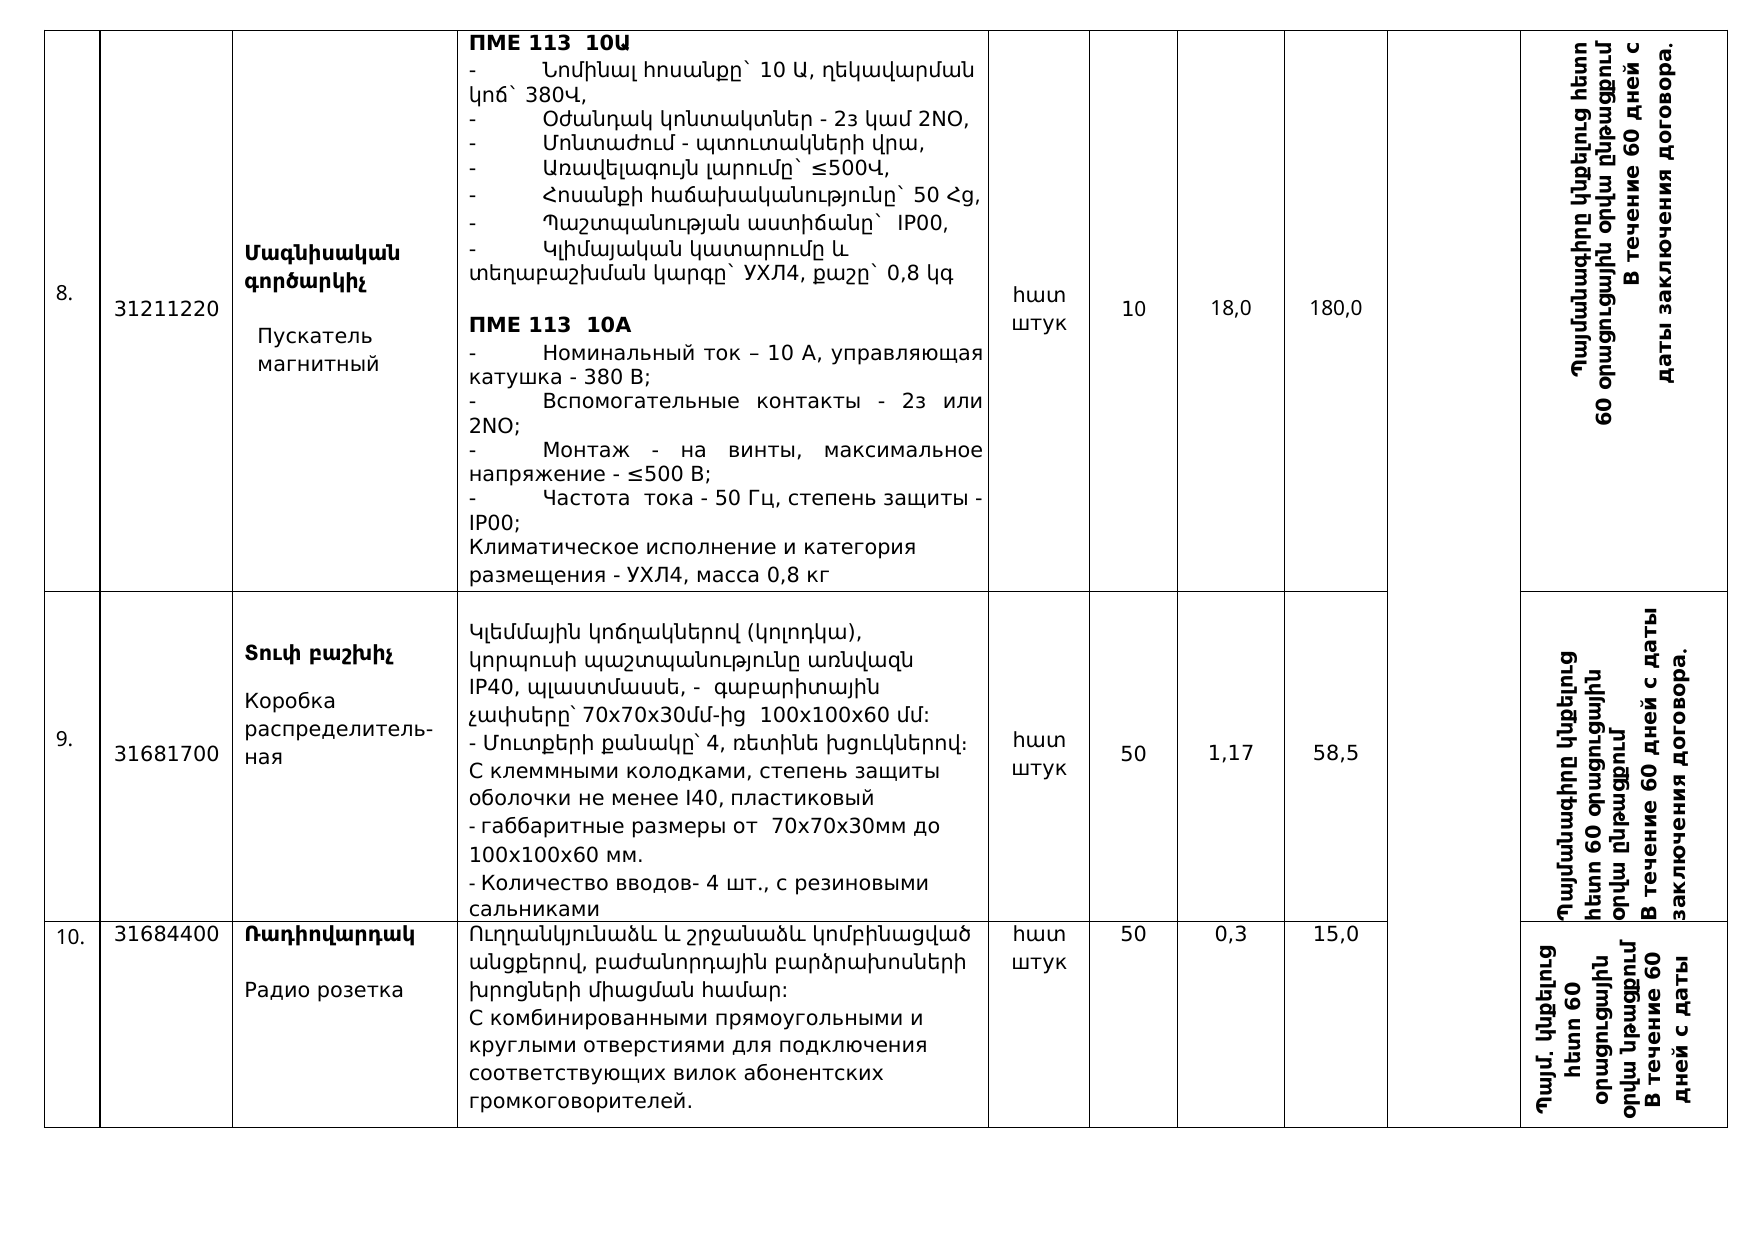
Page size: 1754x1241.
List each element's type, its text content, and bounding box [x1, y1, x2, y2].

table_cell Ռադիովարդակ Радио розетка [233, 922, 457, 1127]
table_cell Ուղղանկյունաձև և շրջանաձև կոմբինացված անցքերով, բաժանորդային բարձրախոսների խրոցների միացման համար: C комбинированными прямоугольными и круглыми отверстиями для подключения соответствующих вилок абонентских громкоговорителей. [458, 922, 988, 1127]
table_cell հատ штук [989, 31, 1089, 591]
table_cell ПМЕ 113 10Ա Նոմինալ հոսանքը` 10 Ա, ղեկավարման կոճ` 380Վ, Օժանդակ կոնտակտներ - 2з կամ 2NO, Մոնտաժում - պտուտակների վրա, Առավելագույն լարումը` ≤500Վ, Հոսանքի հաճախականությունը` 50 Հց, Պաշտպանության աստիճանը` IP00, Կլիմայական կատարումը և տեղաբաշխման կարգը` УХЛ4, քաշը` 0,8 կգ ПМЕ 113 10А Номинальный ток – 10 А, управляющая катушка - 380 В; Вспомогательные контакты - 2з или 2NO; Монтаж - на винты, максимальное напряжение - ≤500 В; Частота тока - 50 Гц, степень защиты - IP00; Климатическое исполнение и категория размещения - УХЛ4, масса 0,8 кг [458, 31, 988, 591]
table_cell 50 [1090, 922, 1177, 1127]
table_cell 180,0 [1285, 31, 1387, 591]
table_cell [1521, 922, 1727, 1127]
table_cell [1521, 31, 1727, 591]
table_cell 10 [1090, 31, 1177, 591]
table_cell Պայմանագիրը կնքելուց հետո 60 օրացուցային օրվա ընթացքում В течение 60 дней с даты заключения договора. [1521, 592, 1727, 921]
table_cell 50 [1090, 592, 1177, 921]
table_cell 15,0 [1285, 922, 1387, 1127]
table_cell [45, 31, 99, 591]
table_cell 1,17 [1178, 592, 1284, 921]
table_cell հատ штук [989, 592, 1089, 921]
table_cell 58,5 [1285, 592, 1387, 921]
table_cell [45, 592, 99, 921]
table_cell 31681700 [101, 592, 232, 921]
table_cell [45, 922, 99, 1127]
table_cell 31211220 [101, 31, 232, 591]
table_cell 31684400 [101, 922, 232, 1127]
table_cell Կլեմմային կոճղակներով (կոլոդկա), կորպուսի պաշտպանությունը առնվազն IP40, պլաստմասսե, - գաբարիտային չափսերը՝ 70х70х30մմ-ից 100х100х60 մմ: - Մուտքերի քանակը՝ 4, ռետինե խցուկներով։ С клеммными колодками, степень защиты оболочки не менее I40, пластиковый - габбаритные размеры от 70х70х30мм до 100х100х60 мм. - Количество вводов- 4 шт., с резиновыми сальниками [458, 592, 988, 921]
table_cell Տուփ բաշխիչ Коробка распределитель-ная [233, 592, 457, 921]
table_cell 18,0 [1178, 31, 1284, 591]
table_cell հատ штук [989, 922, 1089, 1127]
table_cell 0,3 [1178, 922, 1284, 1127]
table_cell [233, 31, 457, 591]
